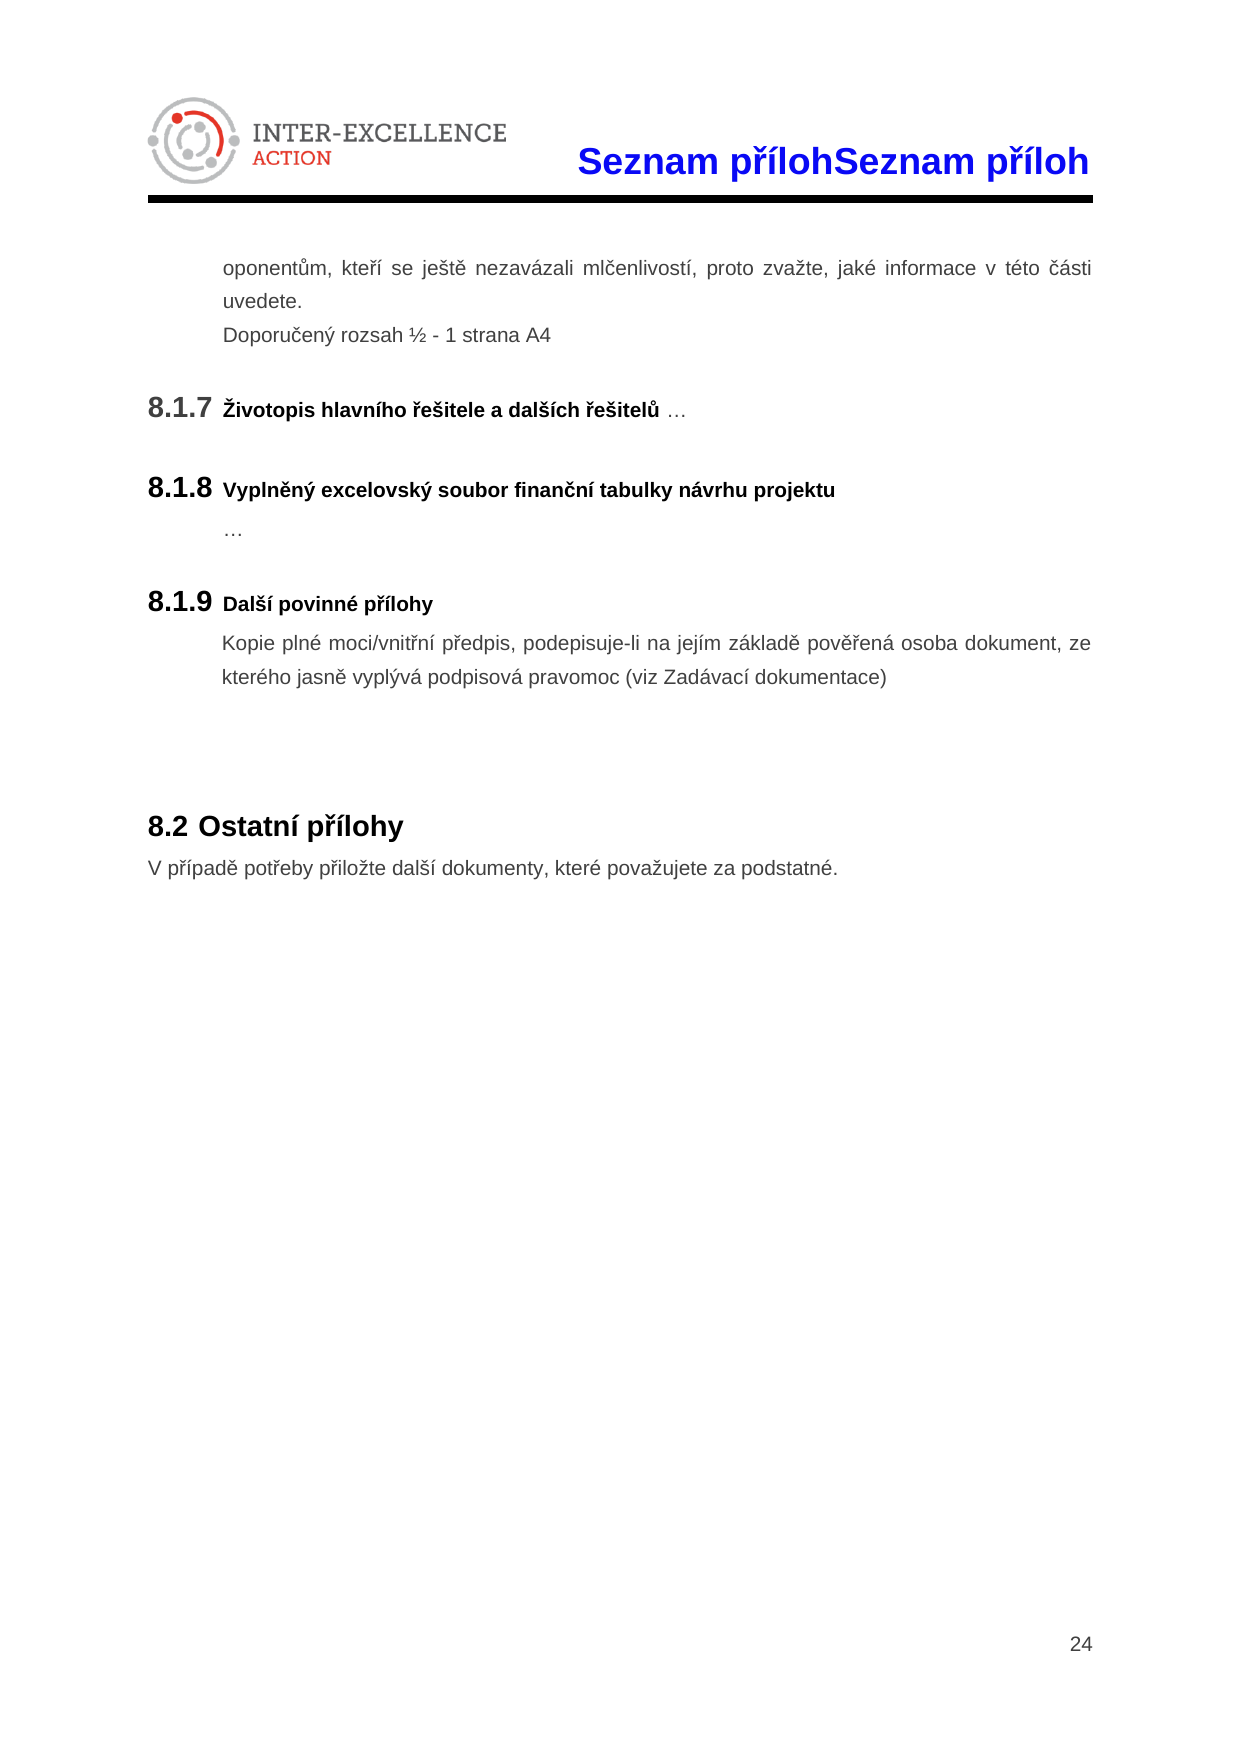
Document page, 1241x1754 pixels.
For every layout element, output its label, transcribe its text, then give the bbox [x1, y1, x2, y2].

list Kopie plné moci/vnitřní předpis, podepisuje-li na jejím základě pověřená osoba dokument, ze kterého jasně vyplývá podpisová pravomoc (viz Zadávací dokumentace) [222, 631, 1093, 689]
list Ostatní přílohy [148, 809, 1093, 843]
list Další povinné přílohy [148, 584, 1093, 618]
list Vyplněný excelovský soubor finanční tabulky návrhu projektu [148, 470, 1093, 504]
list Životopis hlavního řešitele a dalších řešitelů … [148, 390, 1093, 423]
list Doporučený rozsah ½ - 1 strana A4 [223, 323, 1093, 347]
picture [147, 97, 506, 184]
text V případě potřeby přiložte další dokumenty, které považujete za podstatné. [148, 856, 1093, 880]
list … [223, 517, 1093, 541]
